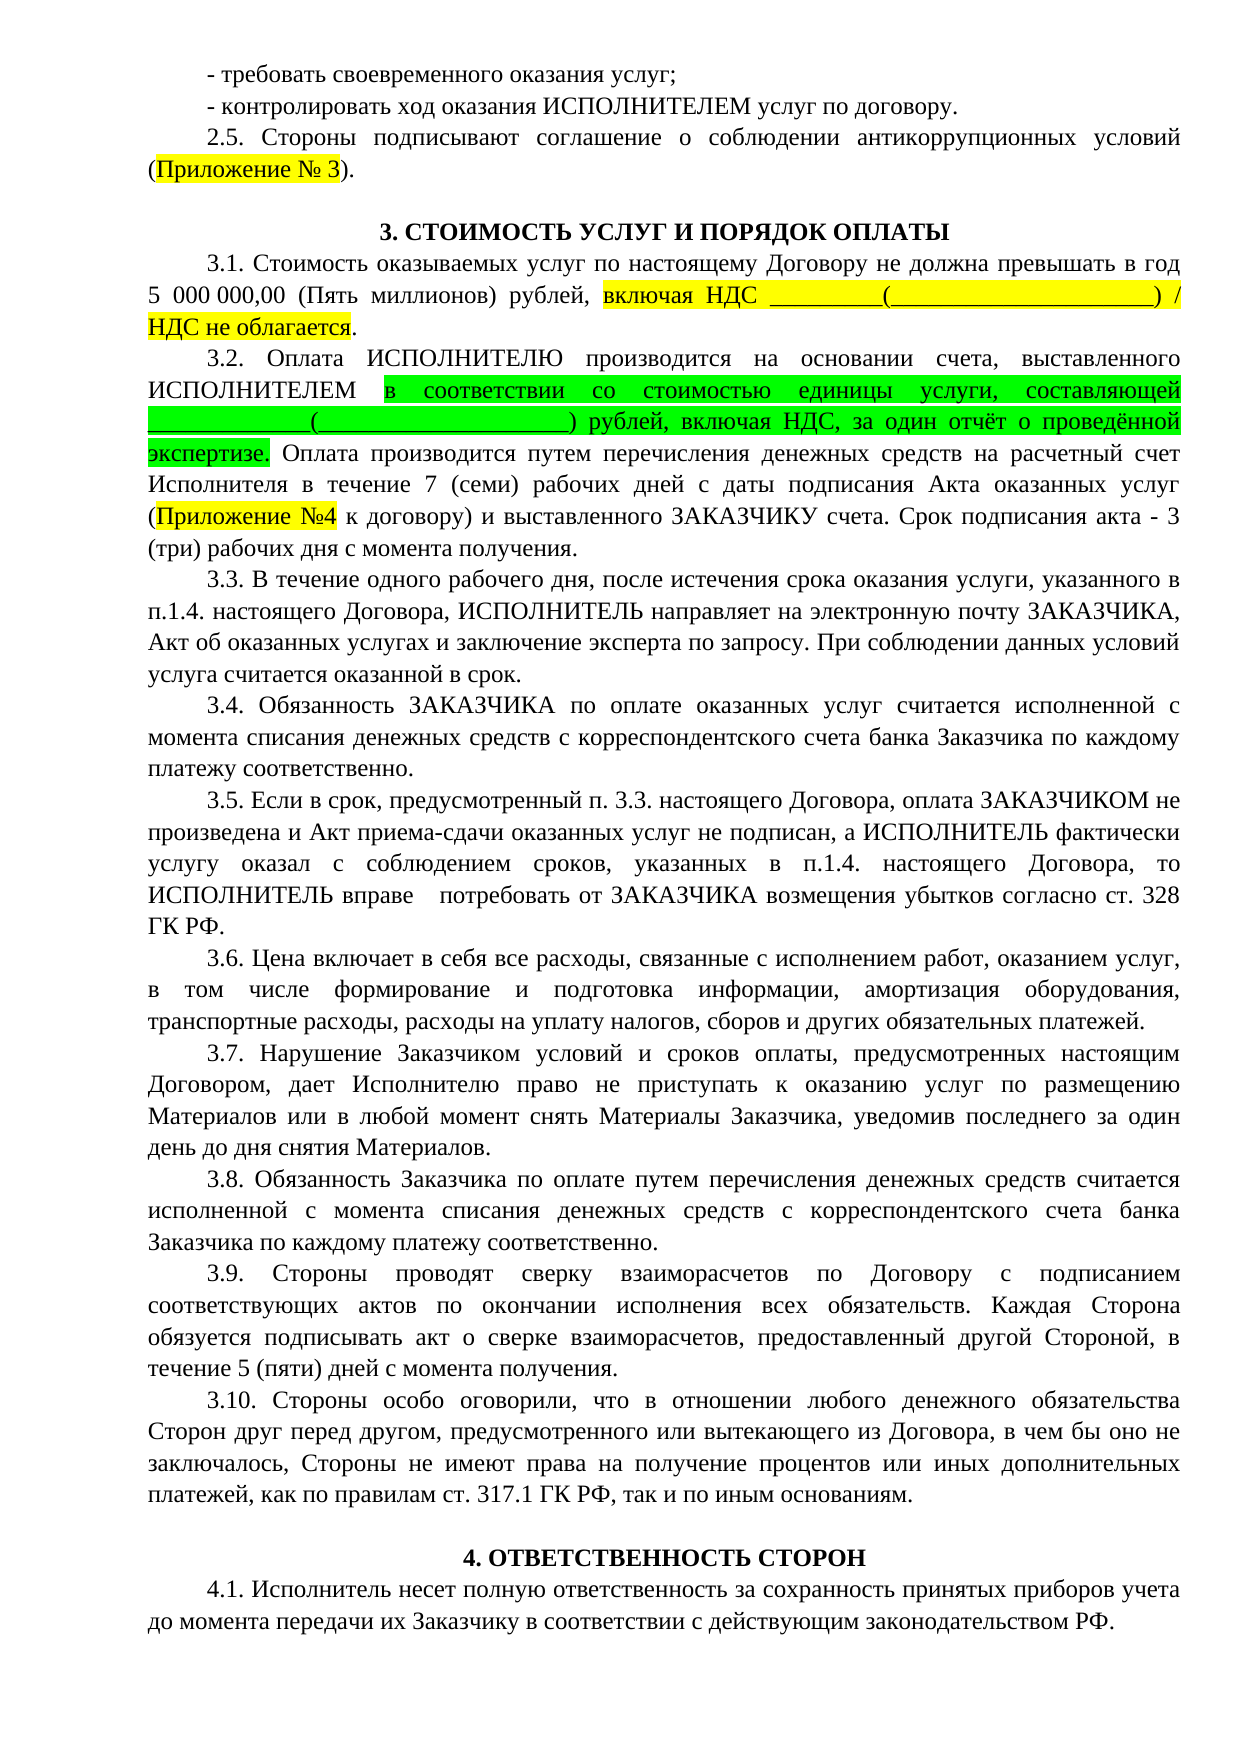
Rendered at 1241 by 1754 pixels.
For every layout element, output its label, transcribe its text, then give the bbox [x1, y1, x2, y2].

text 3.10. Стороны особо оговорили, что в отношении любого денежного обязательства Сторон друг перед другом, предусмотренного или вытекающего из Договора, в чем бы оно не заключалось, Стороны не имеют права на получение процентов или иных дополнительных платежей, как по правилам ст. 317.1 ГК РФ, так и по иным основаниям. [148, 1385, 1181, 1508]
text 3.2. Оплата ИСПОЛНИТЕЛЮ производится на основании счета, выставленного ИСПОЛНИТЕЛЕМ в соответствии со стоимостью единицы услуги, составляющей _____________(____________________) рублей, включая НДС, за один отчёт о проведённой экспертизе. Оплата производится путем перечисления денежных средств на расчетный счет Исполнителя в течение 7 (семи) рабочих дней с даты подписания Акта оказанных услуг (Приложение №4 к договору) и выставленного ЗАКАЗЧИКУ счета. Срок подписания акта - 3 (три) рабочих дня с момента получения. [148, 435, 1181, 561]
text 3.4. Обязанность ЗАКАЗЧИКА по оплате оказанных услуг считается исполненной с момента списания денежных средств с корреспондентского счета банка Заказчика по каждому платежу соответственно. [148, 690, 1181, 782]
text 3.5. Если в срок, предусмотренный п. 3.3. настоящего Договора, оплата ЗАКАЗЧИКОМ не произведена и Акт приема-сдачи оказанных услуг не подписан, а ИСПОЛНИТЕЛЬ фактически услугу оказал с соблюдением сроков, указанных в п.1.4. настоящего Договора, то ИСПОЛНИТЕЛЬ вправе потребовать от ЗАКАЗЧИКА возмещения убытков согласно ст. 328 ГК РФ. [148, 785, 1181, 940]
text 4.1. Исполнитель несет полную ответственность за сохранность принятых приборов учета до момента передачи их Заказчику в соответствии с действующим законодательством РФ. [148, 1574, 1181, 1634]
text 3.7. Нарушение Заказчиком условий и сроков оплаты, предусмотренных настоящим Договором, дает Исполнителю право не приступать к оказанию услуг по размещению Материалов или в любой момент снять Материалы Заказчика, уведомив последнего за один день до дня снятия Материалов. [148, 1038, 1181, 1161]
text - контролировать ход оказания ИСПОЛНИТЕЛЕМ услуг по договору. [148, 91, 1181, 119]
text 3.1. Стоимость оказываемых услуг по настоящему Договору не должна превышать в год 5 000 000,00 (Пять миллионов) рублей, включая НДС _________(_____________________) / НДС не облагается. [148, 248, 1181, 340]
text 2.5. Стороны подписывают соглашение о соблюдении антикоррупционных условий (Приложение № 3). [148, 122, 1181, 183]
text 4. ОТВЕТСТВЕННОСТЬ СТОРОН [148, 1543, 1181, 1571]
text 3.6. Цена включает в себя все расходы, связанные с исполнением работ, оказанием услуг, в том числе формирование и подготовка информации, амортизация оборудования, транспортные расходы, расходы на уплату налогов, сборов и других обязательных платежей. [148, 943, 1181, 1035]
text 3. СТОИМОСТЬ УСЛУГ И ПОРЯДОК ОПЛАТЫ [148, 217, 1181, 246]
text 3.2. Оплата ИСПОЛНИТЕЛЮ производится на основании счета, выставленного ИСПОЛНИТЕЛЕМ в соответствии со стоимостью единицы услуги, составляющей _____________(____________________) рублей, включая НДС, за один отчёт о проведённой экспертизе. Оплата производится путем перечисления денежных средств на расчетный счет Исполнителя в течение 7 (семи) рабочих дней с даты подписания Акта оказанных услуг (Приложение №4 к договору) и выставленного ЗАКАЗЧИКУ счета. Срок подписания акта - 3 (три) рабочих дня с момента получения. [148, 343, 1181, 406]
text - требовать своевременного оказания услуг; [148, 59, 1181, 88]
text 3.9. Стороны проводят сверку взаиморасчетов по Договору с подписанием соответствующих актов по окончании исполнения всех обязательств. Каждая Сторона обязуется подписывать акт о сверке взаиморасчетов, предоставленный другой Стороной, в течение 5 (пяти) дней с момента получения. [148, 1258, 1181, 1382]
text 3.3. В течение одного рабочего дня, после истечения срока оказания услуги, указанного в п.1.4. настоящего Договора, ИСПОЛНИТЕЛЬ направляет на электронную почту ЗАКАЗЧИКА, Акт об оказанных услугах и заключение эксперта по запросу. При соблюдении данных условий услуга считается оказанной в срок. [148, 564, 1181, 688]
text 3.8. Обязанность Заказчика по оплате путем перечисления денежных средств считается исполненной с момента списания денежных средств с корреспондентского счета банка Заказчика по каждому платежу соответственно. [148, 1164, 1181, 1256]
